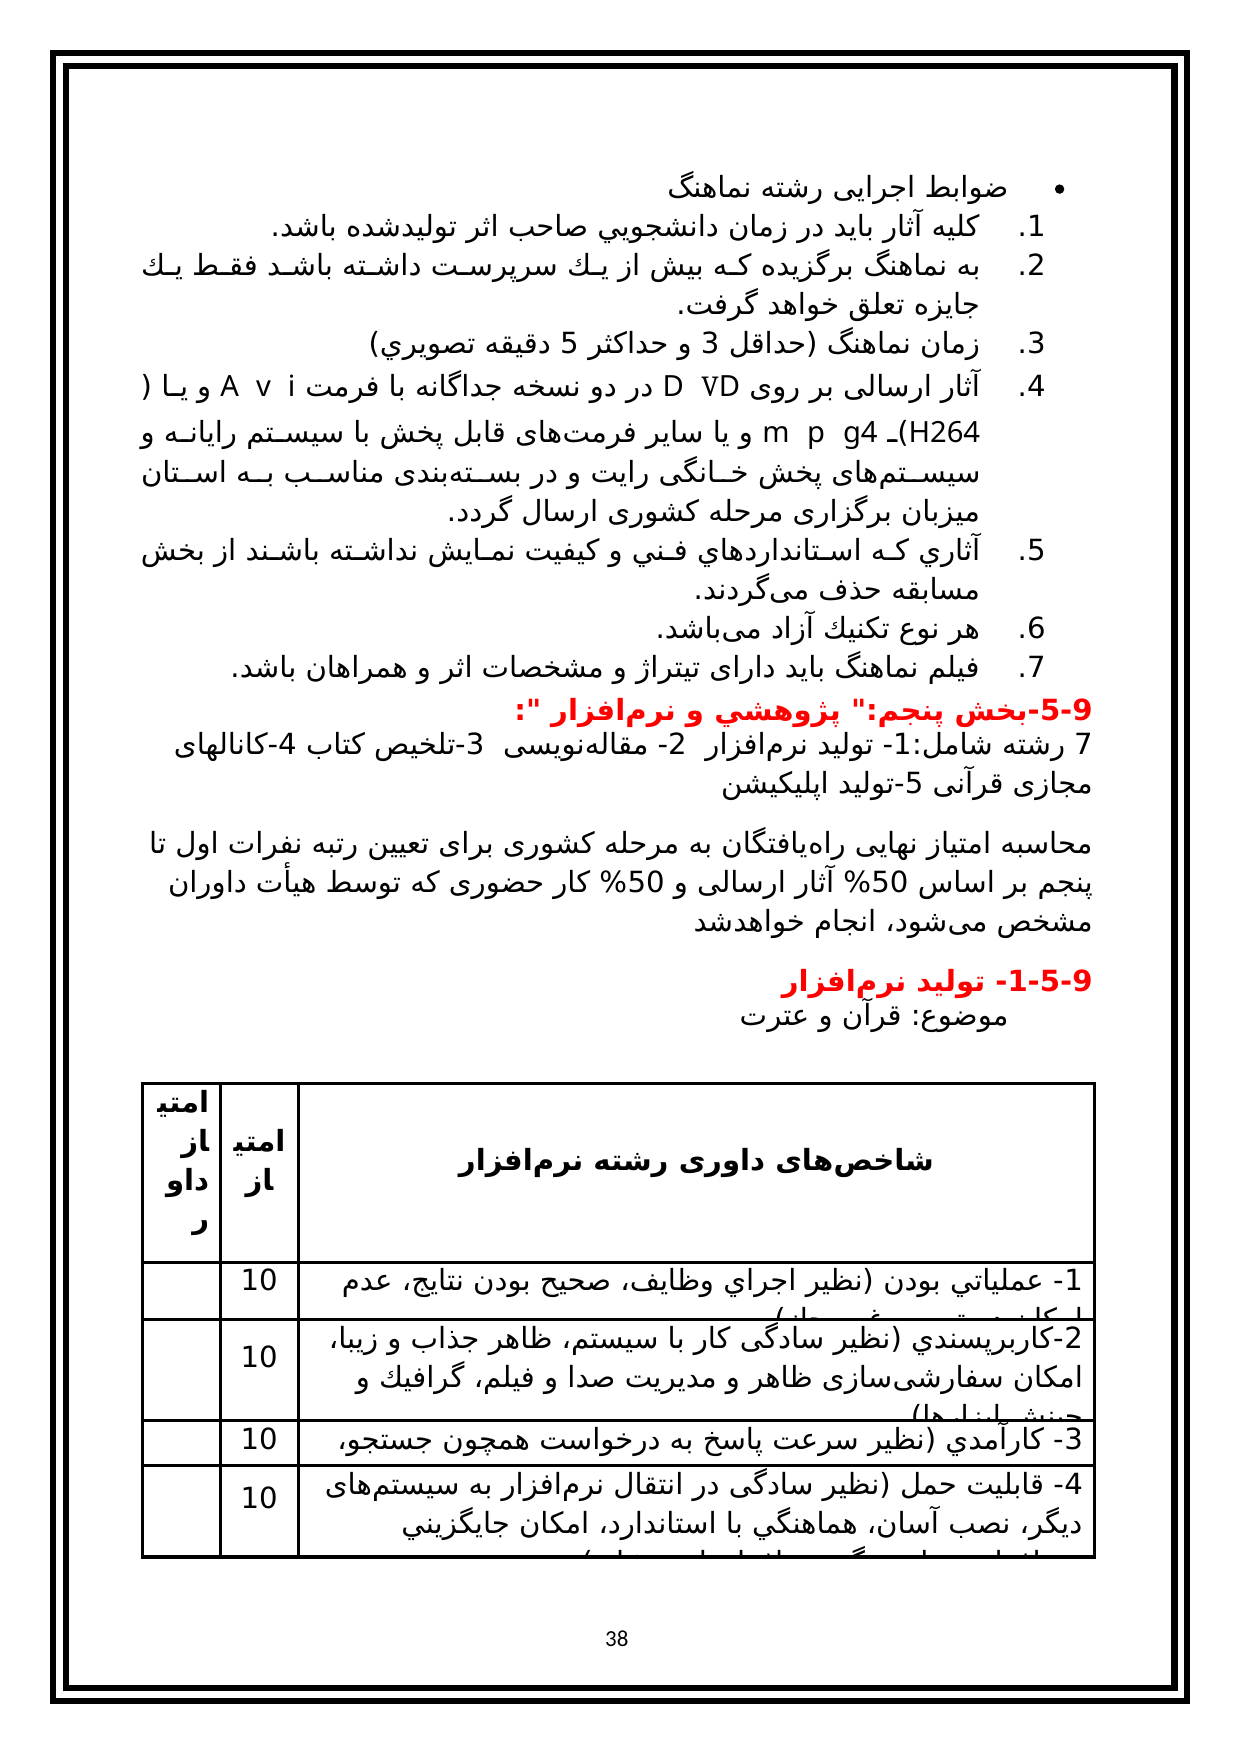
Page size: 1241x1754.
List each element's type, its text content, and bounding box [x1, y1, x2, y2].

table_cell [144, 1467, 219, 1555]
list ضوابط اجرایی رشته نماهنگ [141, 171, 1055, 205]
list آثاري كه استانداردهاي فني و كيفيت نمايش نداشته باشند از بخش مسابقه حذف می‌گردند. [141, 534, 1018, 607]
text 7 رشته شامل:1- تولید نرم‌افزار 2- مقاله‌نویسی 3-تلخيص كتاب 4-کانالهای مجازی قرآنی 5-تولید اپلیکیشن [141, 728, 1093, 801]
table_cell [144, 1264, 219, 1318]
table_cell [144, 1321, 219, 1419]
table_header شاخص‌های داوری رشته نرم‌افزار [300, 1085, 1093, 1261]
text محاسبه امتیاز نهایی راه‌یافتگان به مرحله کشوری برای تعیین رتبه نفرات اول تا پنجم بر اساس 50% آثار ارسالی و 50% کار حضوری که توسط هیأت داوران مشخص می‌شود، انجام خواهدشد [141, 826, 1093, 938]
table_cell 10 [222, 1467, 297, 1555]
table_cell 3- كارآمدي (نظیر سرعت پاسخ به درخواست همچون جستجو، استفاده كاربردي از منابع) [300, 1422, 1093, 1464]
text موضوع: قرآن و عترت [141, 998, 1018, 1032]
list زمان نماهنگ (حداقل 3 و حداکثر 5 دقيقه تصويري) [141, 327, 1018, 361]
table_header امتیاز [222, 1085, 297, 1261]
list هر نوع تكنيك آزاد می‌باشد. [141, 612, 1018, 646]
text 5-9-بخش پنجم:" پژوهشي و نرم‌افزار ": [141, 694, 1093, 728]
list آثار ارسالی بر روی D VD در دو نسخه جداگانه با فرمت A v i و یا (H264) m p g4 و یا سایر فرمت‌های قابل پخش با سیستم رایانه و سیستم‌های پخش خانگی رایت و در بسته‌بندی مناسب به استان میزبان برگزاری مرحله کشوری ارسال گردد. [141, 366, 1018, 529]
table_cell 1- عملياتي بودن (نظير اجراي وظايف، صحيح بودن نتايج، عدم امكان دسترسي غیرمجاز) [300, 1264, 1093, 1318]
table_cell [144, 1422, 219, 1464]
list كليه آثار بايد در زمان دانشجويي صاحب اثر تولیدشده باشد. [141, 210, 1018, 244]
table_cell 10 [222, 1321, 297, 1419]
table_cell 10 [222, 1264, 297, 1318]
table_cell 4- قابليت حمل (نظیر سادگی در انتقال نرم‌افزار به سیستم‌های ديگر، نصب آسان، هماهنگي با استاندارد، امكان جايگزيني نرم‌افزار به‌جای دیگر نرم‌افزارهای مشابه) [300, 1467, 1093, 1555]
table_header امتیاز داور [144, 1085, 219, 1261]
table_cell 10 [222, 1422, 297, 1464]
list به نماهنگ برگزيده كه بيش از يك سرپرست داشته باشد فقط يك جايزه تعلق خواهد گرفت. [141, 249, 1018, 322]
table_cell 2-كاربرپسندي (نظیر سادگی كار با سيستم، ظاهر جذاب و زیبا، امكان سفارشی‌سازی ظاهر و مدیریت صدا و فیلم، گرافيك و چينش ابزارها) [300, 1321, 1093, 1419]
list فیلم نماهنگ باید دارای تیتراژ و مشخصات اثر و همراهان باشد. [141, 651, 1018, 684]
text 1-5-9- تولید نرم‌افزار [141, 964, 1093, 998]
